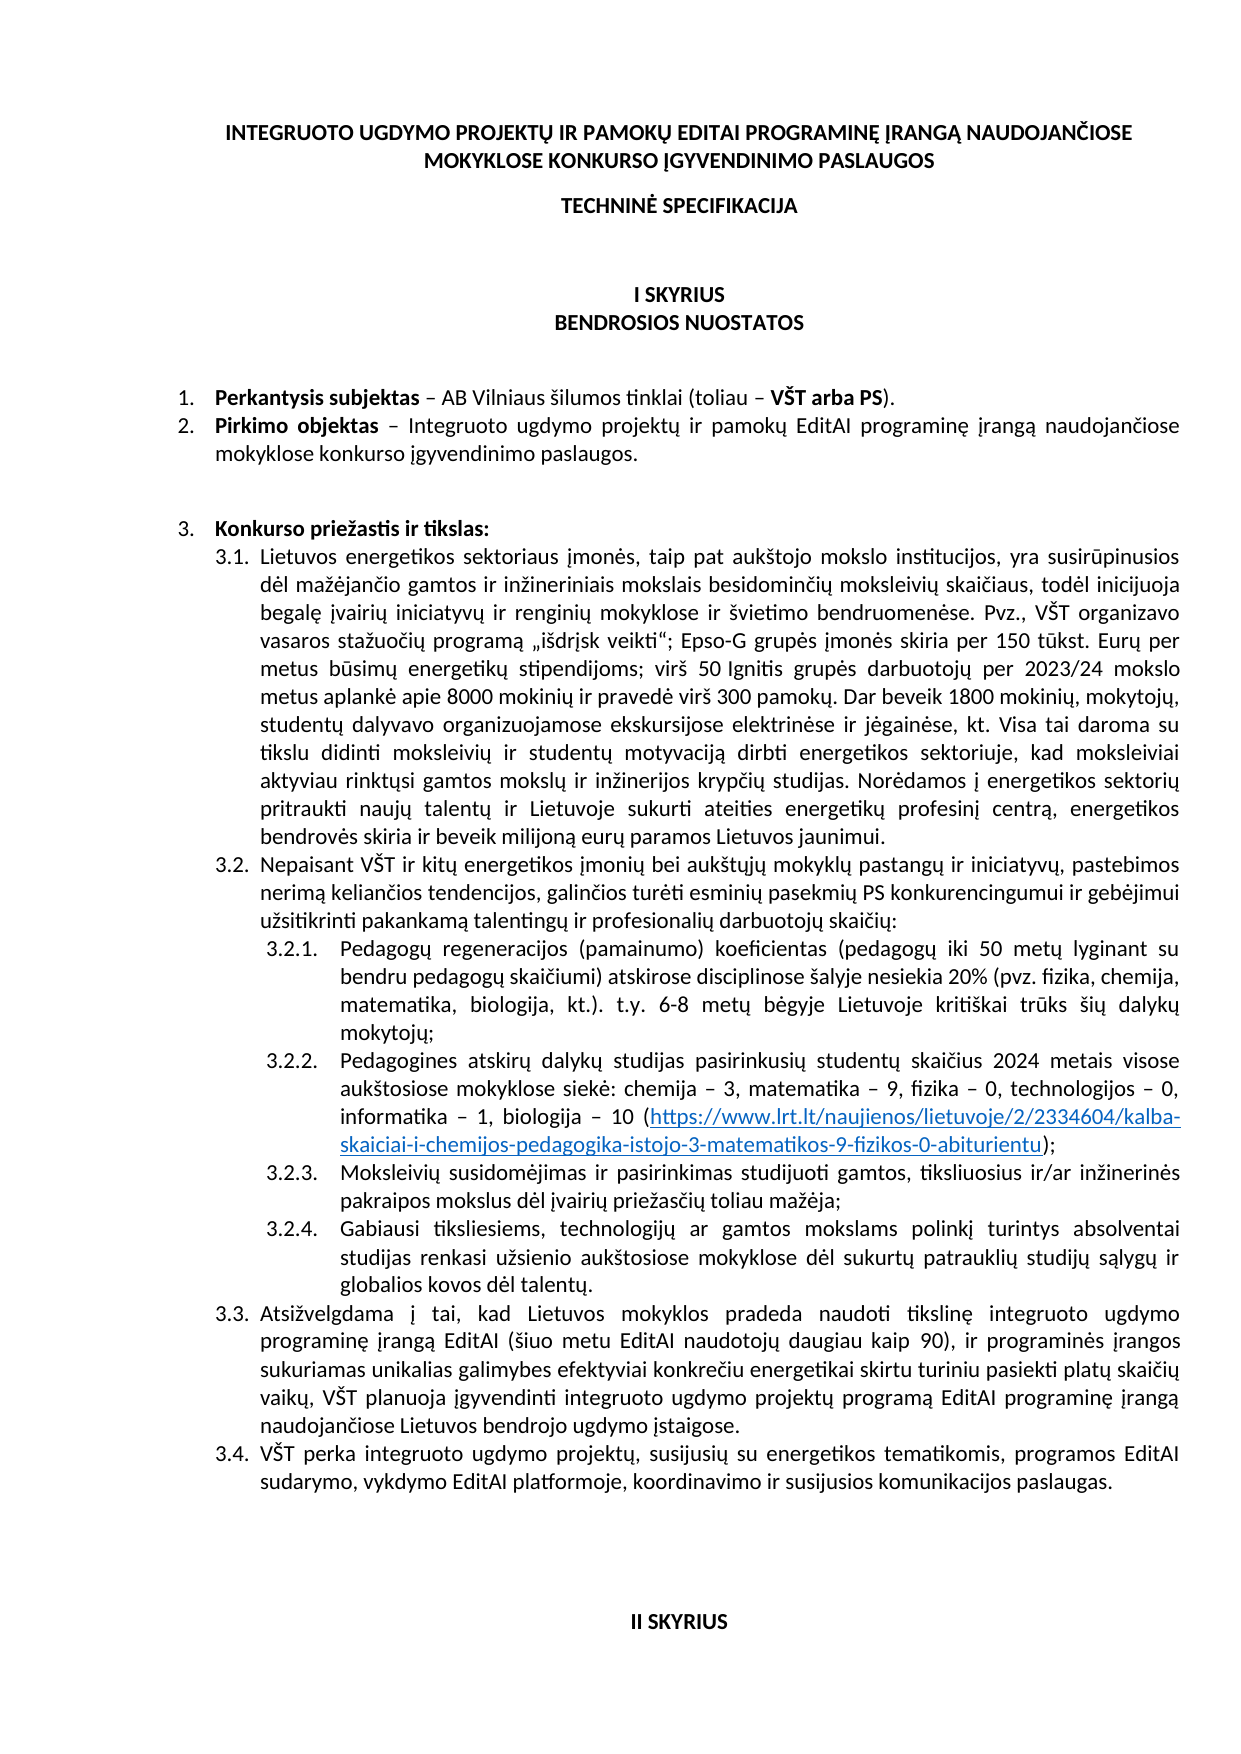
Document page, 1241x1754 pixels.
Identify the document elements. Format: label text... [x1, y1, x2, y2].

list Pedagogines atskirų dalykų studijas pasirinkusių studentų skaičius 2024 metais visose aukštosiose mokyklose siekė: chemija – 3, matematika – 9, fizika – 0, technologijos – 0, informatika – 1, biologija – 10 (https://www.lrt.lt/naujienos/lietuvoje/2/2334604/kalba-skaiciai-i-chemijos-pedagogika-istojo-3-matematikos-9-fizikos-0-abiturientu); [266, 1046, 1181, 1158]
list Konkurso priežastis ir tikslas: [177, 514, 1181, 542]
subtitle BENDROSIOS NUOSTATOS [177, 308, 1181, 336]
list Lietuvos energetikos sektoriaus įmonės, taip pat aukštojo mokslo institucijos, yra susirūpinusios dėl mažėjančio gamtos ir inžineriniais mokslais besidominčių moksleivių skaičiaus, todėl inicijuoja begalę įvairių iniciatyvų ir renginių mokyklose ir švietimo bendruomenėse. Pvz., VŠT organizavo vasaros stažuočių programą „išdrįsk veikti“; Epso-G grupės įmonės skiria per 150 tūkst. Eurų per metus būsimų energetikų stipendijoms; virš 50 Ignitis grupės darbuotojų per 2023/24 mokslo metus aplankė apie 8000 mokinių ir pravedė virš 300 pamokų. Dar beveik 1800 mokinių, mokytojų, studentų dalyvavo organizuojamose ekskursijose elektrinėse ir jėgainėse, kt. Visa tai daroma su tikslu didinti moksleivių ir studentų motyvaciją dirbti energetikos sektoriuje, kad moksleiviai aktyviau rinktųsi gamtos mokslų ir inžinerijos krypčių studijas. Norėdamos į energetikos sektorių pritraukti naujų talentų ir Lietuvoje sukurti ateities energetikų profesinį centrą, energetikos bendrovės skiria ir beveik milijoną eurų paramos Lietuvos jaunimui. [215, 542, 1181, 850]
subtitle I SKYRIUS [177, 280, 1181, 308]
list VŠT perka integruoto ugdymo projektų, susijusių su energetikos tematikomis, programos EditAI sudarymo, vykdymo EditAI platformoje, koordinavimo ir susijusios komunikacijos paslaugas. [215, 1439, 1181, 1495]
list Pedagogų regeneracijos (pamainumo) koeficientas (pedagogų iki 50 metų lyginant su bendru pedagogų skaičiumi) atskirose disciplinose šalyje nesiekia 20% (pvz. fizika, chemija, matematika, biologija, kt.). t.y. 6-8 metų bėgyje Lietuvoje kritiškai trūks šių dalykų mokytojų; [266, 934, 1181, 1046]
list Pirkimo objektas – Integruoto ugdymo projektų ir pamokų EditAI programinę įrangą naudojančiose mokyklose konkurso įgyvendinimo paslaugos. [177, 411, 1181, 467]
list Gabiausi tiksliesiems, technologijų ar gamtos mokslams polinkį turintys absolventai studijas renkasi užsienio aukštosiose mokyklose dėl sukurtų patrauklių studijų sąlygų ir globalios kovos dėl talentų. [266, 1214, 1181, 1299]
text II SKYRIUS [177, 1607, 1181, 1635]
list Nepaisant VŠT ir kitų energetikos įmonių bei aukštųjų mokyklų pastangų ir iniciatyvų, pastebimos nerimą keliančios tendencijos, galinčios turėti esminių pasekmių PS konkurencingumui ir gebėjimui užsitikrinti pakankamą talentingų ir profesionalių darbuotojų skaičių: [215, 850, 1181, 934]
list Perkantysis subjektas – AB Vilniaus šilumos tinklai (toliau – VŠT arba PS). [177, 383, 1181, 411]
text TECHNINĖ SPECIFIKACIJA [177, 191, 1181, 219]
text INTEGRUOTO UGDYMO PROJEKTŲ IR PAMOKŲ EDITAI PROGRAMINĘ ĮRANGĄ NAUDOJANČIOSE MOKYKLOSE KONKURSO ĮGYVENDINIMO PASLAUGOS [177, 118, 1181, 174]
list Moksleivių susidomėjimas ir pasirinkimas studijuoti gamtos, tiksliuosius ir/ar inžinerinės pakraipos mokslus dėl įvairių priežasčių toliau mažėja; [266, 1158, 1181, 1214]
list Atsižvelgdama į tai, kad Lietuvos mokyklos pradeda naudoti tikslinę integruoto ugdymo programinę įrangą EditAI (šiuo metu EditAI naudotojų daugiau kaip 90), ir programinės įrangos sukuriamas unikalias galimybes efektyviai konkrečiu energetikai skirtu turiniu pasiekti platų skaičių vaikų, VŠT planuoja įgyvendinti integruoto ugdymo projektų programą EditAI programinę įrangą naudojančiose Lietuvos bendrojo ugdymo įstaigose. [215, 1299, 1181, 1439]
